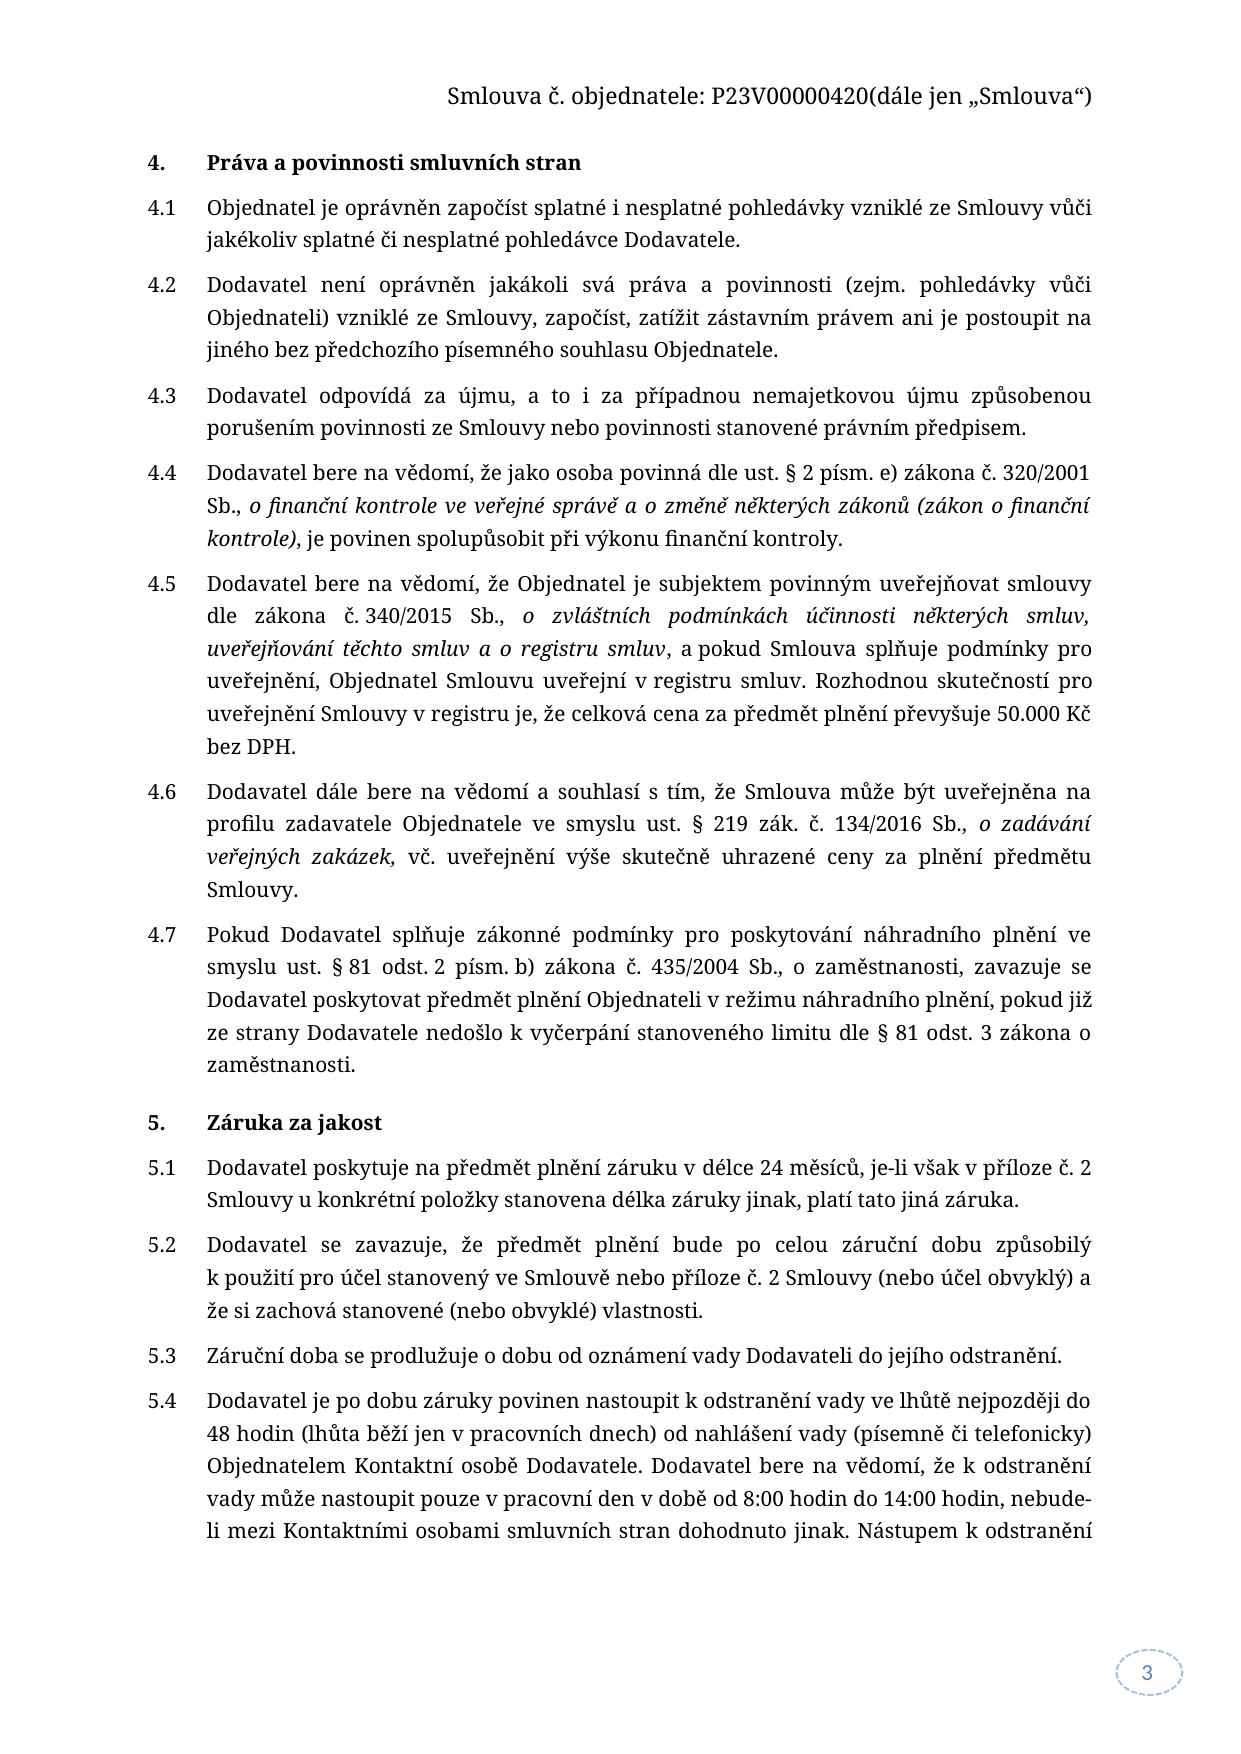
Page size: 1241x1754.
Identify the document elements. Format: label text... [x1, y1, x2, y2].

list Záruka za jakost [148, 1108, 1093, 1136]
list Dodavatel dále bere na vědomí a souhlasí s tím, že Smlouva může být uveřejněna na profilu zadavatele Objednatele ve smyslu ust. § 219 zák. č. 134/2016 Sb., o zadávání veřejných zakázek, vč. uveřejnění výše skutečně uhrazené ceny za plnění předmětu Smlouvy. [148, 777, 1093, 903]
list Objednatel je oprávněn započíst splatné i nesplatné pohledávky vzniklé ze Smlouvy vůči jakékoliv splatné či nesplatné pohledávce Dodavatele. [148, 193, 1093, 254]
list Záruční doba se prodlužuje o dobu od oznámení vady Dodavateli do jejího odstranění. [148, 1341, 1093, 1369]
list Dodavatel bere na vědomí, že Objednatel je subjektem povinným uveřejňovat smlouvy dle zákona č. 340/2015 Sb., o zvláštních podmínkách účinnosti některých smluv, uveřejňování těchto smluv a o registru smluv, a pokud Smlouva splňuje podmínky pro uveřejnění, Objednatel Smlouvu uveřejní v registru smluv. Rozhodnou skutečností pro uveřejnění Smlouvy v registru je, že celková cena za předmět plnění převyšuje 50.000 Kč bez DPH. [148, 569, 1093, 760]
list Dodavatel odpovídá za újmu, a to i za případnou nemajetkovou újmu způsobenou porušením povinnosti ze Smlouvy nebo povinnosti stanovené právním předpisem. [148, 381, 1093, 442]
list Práva a povinnosti smluvních stran [148, 148, 1093, 176]
list Dodavatel poskytuje na předmět plnění záruku v délce 24 měsíců, je-li však v příloze č. 2 Smlouvy u konkrétní položky stanovena délka záruky jinak, platí tato jiná záruka. [148, 1153, 1093, 1214]
list Pokud Dodavatel splňuje zákonné podmínky pro poskytování náhradního plnění ve smyslu ust. § 81 odst. 2 písm. b) zákona č. 435/2004 Sb., o zaměstnanosti, zavazuje se Dodavatel poskytovat předmět plnění Objednateli v režimu náhradního plnění, pokud již ze strany Dodavatele nedošlo k vyčerpání stanoveného limitu dle § 81 odst. 3 zákona o zaměstnanosti. [148, 920, 1093, 1079]
list Dodavatel bere na vědomí, že jako osoba povinná dle ust. § 2 písm. e) zákona č. 320/2001 Sb., o finanční kontrole ve veřejné správě a o změně některých zákonů (zákon o finanční kontrole), je povinen spolupůsobit při výkonu finanční kontroly. [148, 458, 1093, 552]
list Dodavatel není oprávněn jakákoli svá práva a povinnosti (zejm. pohledávky vůči Objednateli) vzniklé ze Smlouvy, započíst, zatížit zástavním právem ani je postoupit na jiného bez předchozího písemného souhlasu Objednatele. [148, 270, 1093, 364]
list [148, 1386, 1093, 1545]
list Dodavatel se zavazuje, že předmět plnění bude po celou záruční dobu způsobilý k použití pro účel stanovený ve Smlouvě nebo příloze č. 2 Smlouvy (nebo účel obvyklý) a že si zachová stanovené (nebo obvyklé) vlastnosti. [148, 1231, 1093, 1324]
